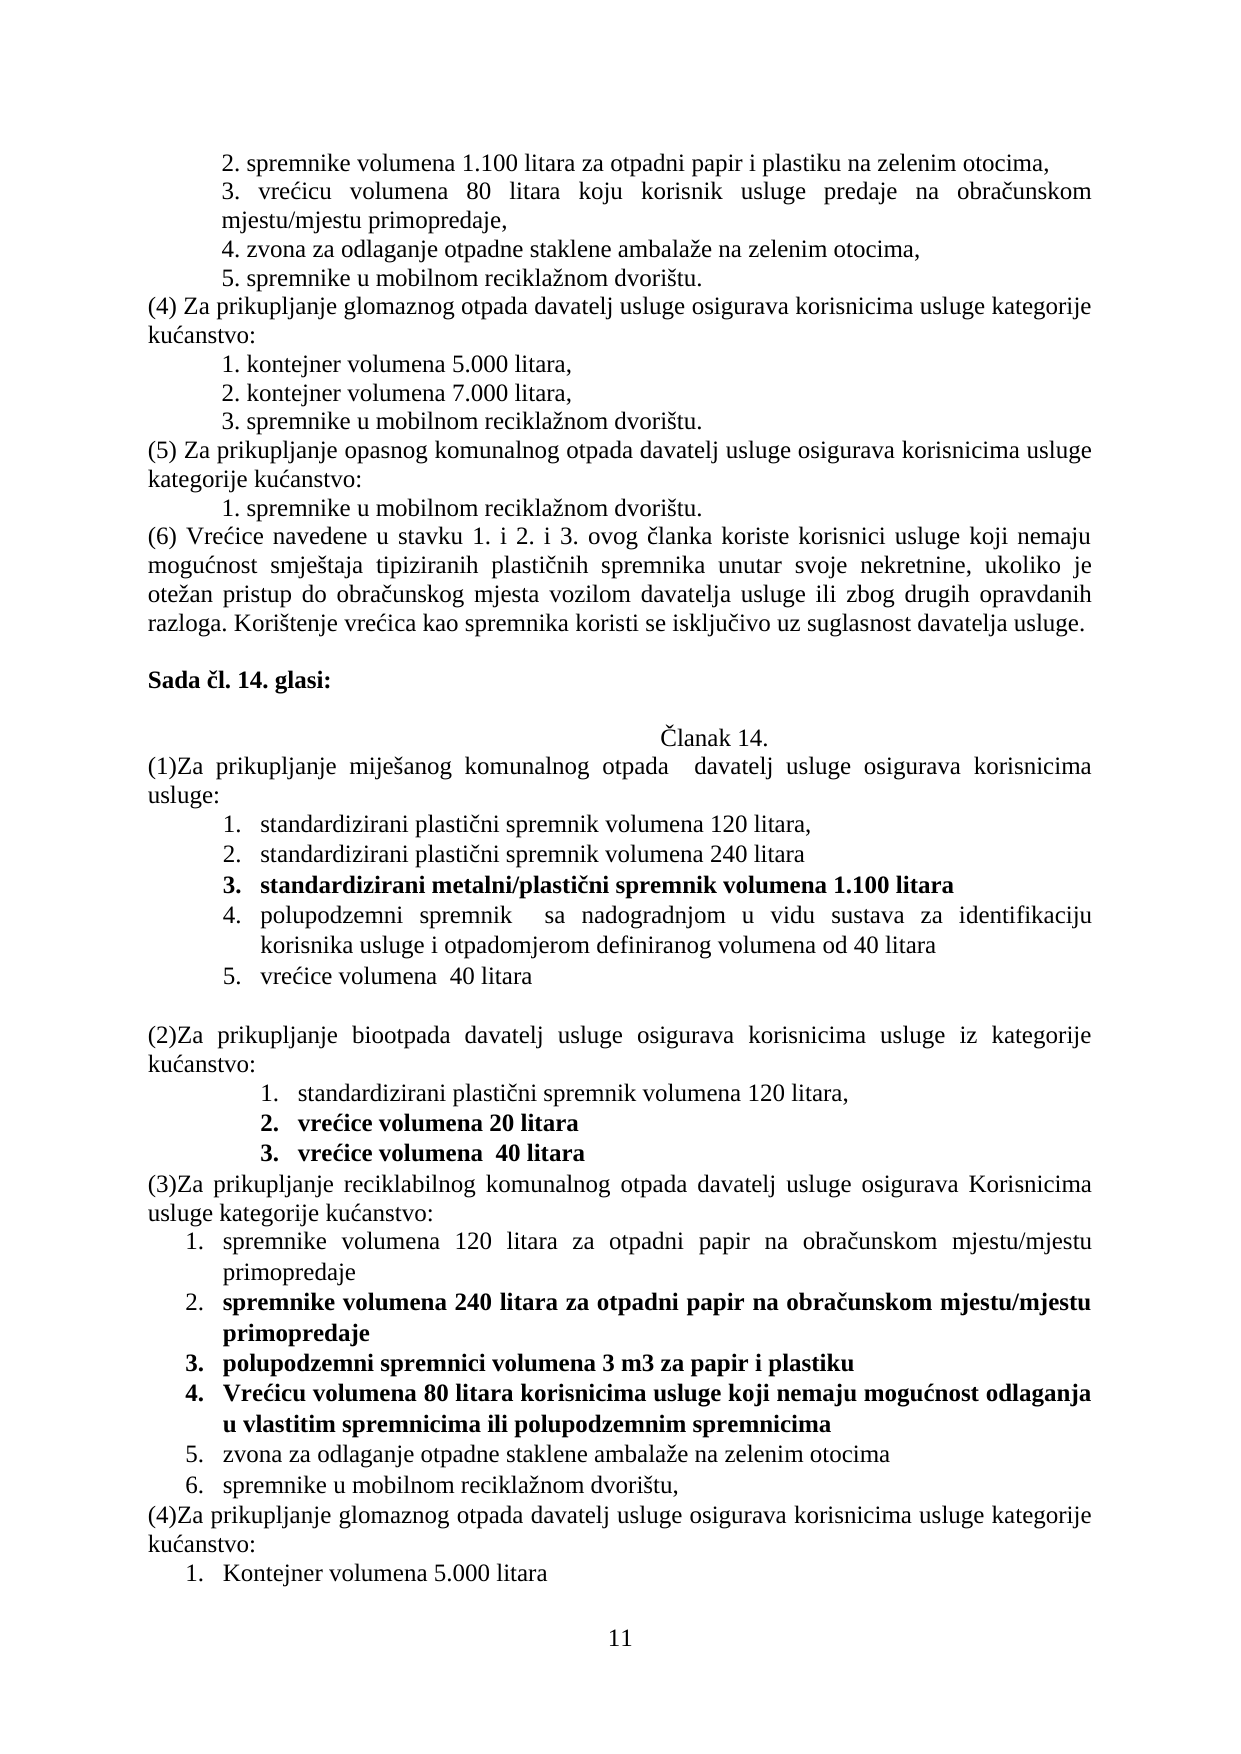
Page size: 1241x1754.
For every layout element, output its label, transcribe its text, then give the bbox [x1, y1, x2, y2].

text (4) Za prikupljanje glomaznog otpada davatelj usluge osigurava korisnicima usluge kategorije kućanstvo: [148, 291, 1093, 349]
text 3. spremnike u mobilnom reciklažnom dvorištu. [148, 406, 1093, 435]
list polupodzemni spremnik sa nadogradnjom u vidu sustava za identifikaciju korisnika usluge i otpadomjerom definiranog volumena od 40 litara [223, 900, 1093, 959]
text Članak 14. [148, 723, 1093, 751]
list standardizirani plastični spremnik volumena 240 litara [223, 839, 1093, 868]
list polupodzemni spremnici volumena 3 m3 za papir i plastiku [185, 1348, 1093, 1377]
text Sada čl. 14. glasi: [148, 665, 1093, 694]
text 1. kontejner volumena 5.000 litara, [148, 349, 1093, 378]
list vrećice volumena 40 litara [223, 961, 1093, 990]
list vrećice volumena 40 litara [260, 1138, 1093, 1167]
text 4. zvona za odlaganje otpadne staklene ambalaže na zelenim otocima, [148, 234, 1093, 263]
text 2. spremnike volumena 1.100 litara za otpadni papir i plastiku na zelenim otocima, [148, 148, 1093, 176]
list Vrećicu volumena 80 litara korisnicima usluge koji nemaju mogućnost odlaganja u vlastitim spremnicima ili polupodzemnim spremnicima [185, 1378, 1093, 1438]
list spremnike volumena 120 litara za otpadni papir na obračunskom mjestu/mjestu primopredaje [185, 1226, 1093, 1286]
text (6) Vrećice navedene u stavku 1. i 2. i 3. ovog članka koriste korisnici usluge koji nemaju mogućnost smještaja tipiziranih plastičnih spremnika unutar svoje nekretnine, ukoliko je otežan pristup do obračunskog mjesta vozilom davatelja usluge ili zbog drugih opravdanih razloga. Korištenje vrećica kao spremnika koristi se isključivo uz suglasnost davatelja usluge. [148, 521, 1093, 636]
text (3)Za prikupljanje reciklabilnog komunalnog otpada davatelj usluge osigurava Korisnicima usluge kategorije kućanstvo: [148, 1169, 1093, 1226]
list spremnike volumena 240 litara za otpadni papir na obračunskom mjestu/mjestu primopredaje [185, 1287, 1093, 1346]
text (1)Za prikupljanje miješanog komunalnog otpada davatelj usluge osigurava korisnicima usluge: [148, 751, 1093, 809]
list spremnike u mobilnom reciklažnom dvorištu, [185, 1470, 1093, 1498]
text 3. vrećicu volumena 80 litara koju korisnik usluge predaje na obračunskom mjestu/mjestu primopredaje, [221, 176, 1093, 234]
text 2. kontejner volumena 7.000 litara, [148, 378, 1093, 406]
text 1. spremnike u mobilnom reciklažnom dvorištu. [148, 493, 1093, 521]
list Kontejner volumena 5.000 litara [185, 1558, 1093, 1586]
text (2)Za prikupljanje biootpada davatelj usluge osigurava korisnicima usluge iz kategorije kućanstvo: [148, 1020, 1093, 1078]
list standardizirani plastični spremnik volumena 120 litara, [223, 809, 1093, 838]
text (4)Za prikupljanje glomaznog otpada davatelj usluge osigurava korisnicima usluge kategorije kućanstvo: [148, 1500, 1093, 1558]
text (5) Za prikupljanje opasnog komunalnog otpada davatelj usluge osigurava korisnicima usluge kategorije kućanstvo: [148, 435, 1093, 493]
list standardizirani metalni/plastični spremnik volumena 1.100 litara [223, 870, 1093, 898]
text 5. spremnike u mobilnom reciklažnom dvorištu. [148, 263, 1093, 291]
list vrećice volumena 20 litara [260, 1108, 1093, 1137]
list standardizirani plastični spremnik volumena 120 litara, [260, 1078, 1093, 1106]
list zvona za odlaganje otpadne staklene ambalaže na zelenim otocima [185, 1439, 1093, 1468]
